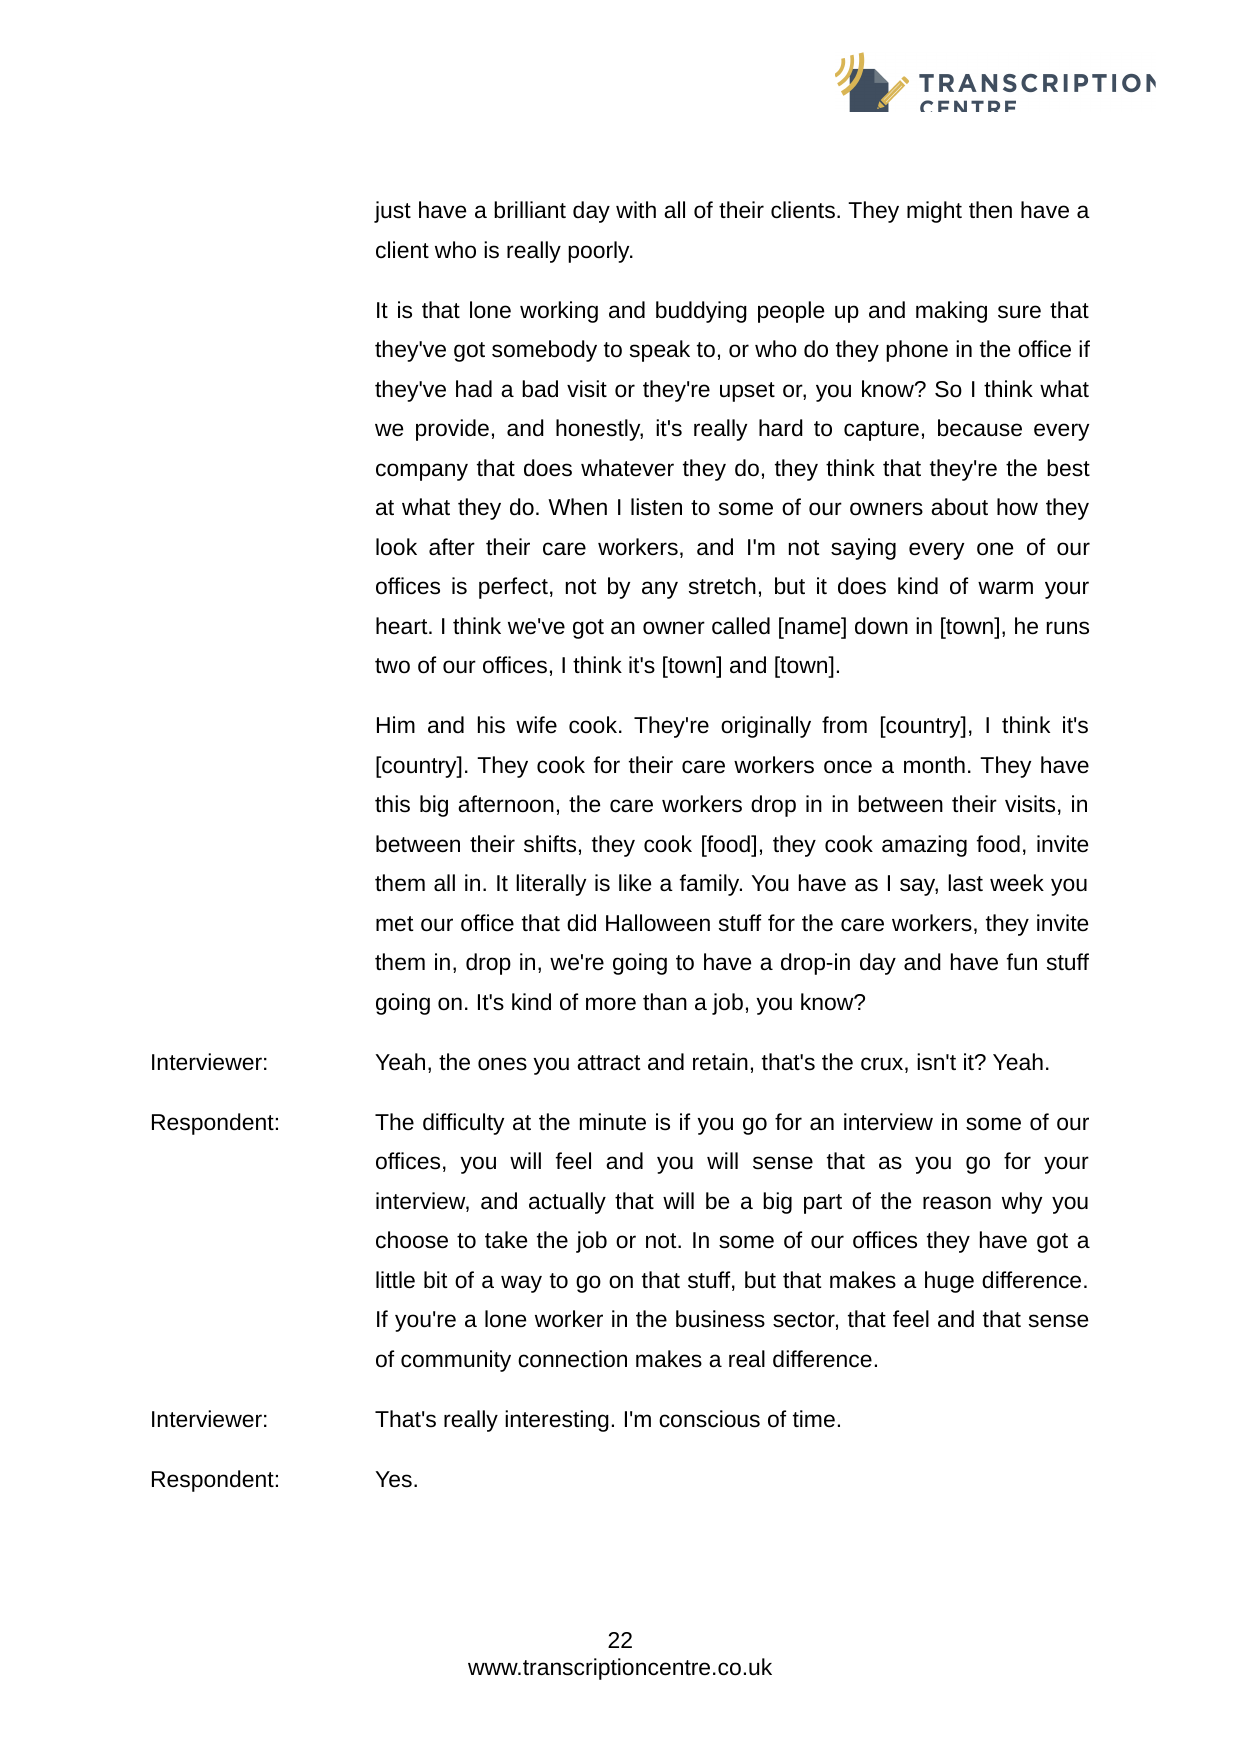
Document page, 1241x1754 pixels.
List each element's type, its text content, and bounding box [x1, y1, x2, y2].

text Interviewer: Yeah, the ones you attract and retain, that's the crux, isn't it? Yeah. [150, 1049, 1090, 1075]
text Respondent: Yes. [150, 1466, 1090, 1492]
picture [834, 52, 1156, 112]
text Interviewer: That's really interesting. I'm conscious of time. [150, 1406, 1090, 1432]
text Him and his wife cook. They're originally from [country], I think it's [country]. They cook for their care workers once a month. They have this big afternoon, the care workers drop in in between their visits, in between their shifts, they cook [food], they cook amazing food, invite them all in. It literally is like a family. You have as I say, last week you met our office that did Halloween stuff for the care workers, they invite them in, drop in, we're going to have a drop-in day and have fun stuff going on. It's kind of more than a job, you know? [150, 712, 1090, 1015]
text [150, 197, 1090, 263]
text Respondent: The difficulty at the minute is if you go for an interview in some of our offices, you will feel and you will sense that as you go for your interview, and actually that will be a big part of the reason why you choose to take the job or not. In some of our offices they have got a little bit of a way to go on that stuff, but that makes a huge difference. If you're a lone worker in the business sector, that feel and that sense of community connection makes a real difference. [150, 1109, 1090, 1372]
text It is that lone working and buddying people up and making sure that they've got somebody to speak to, or who do they phone in the office if they've had a bad visit or they're upset or, you know? So I think what we provide, and honestly, it's really hard to capture, because every company that does whatever they do, they think that they're the best at what they do. When I listen to some of our owners about how they look after their care workers, and I'm not saying every one of our offices is perfect, not by any stretch, but it does kind of warm your heart. I think we've got an owner called [name] down in [town], he runs two of our offices, I think it's [town] and [town]. [150, 297, 1090, 678]
